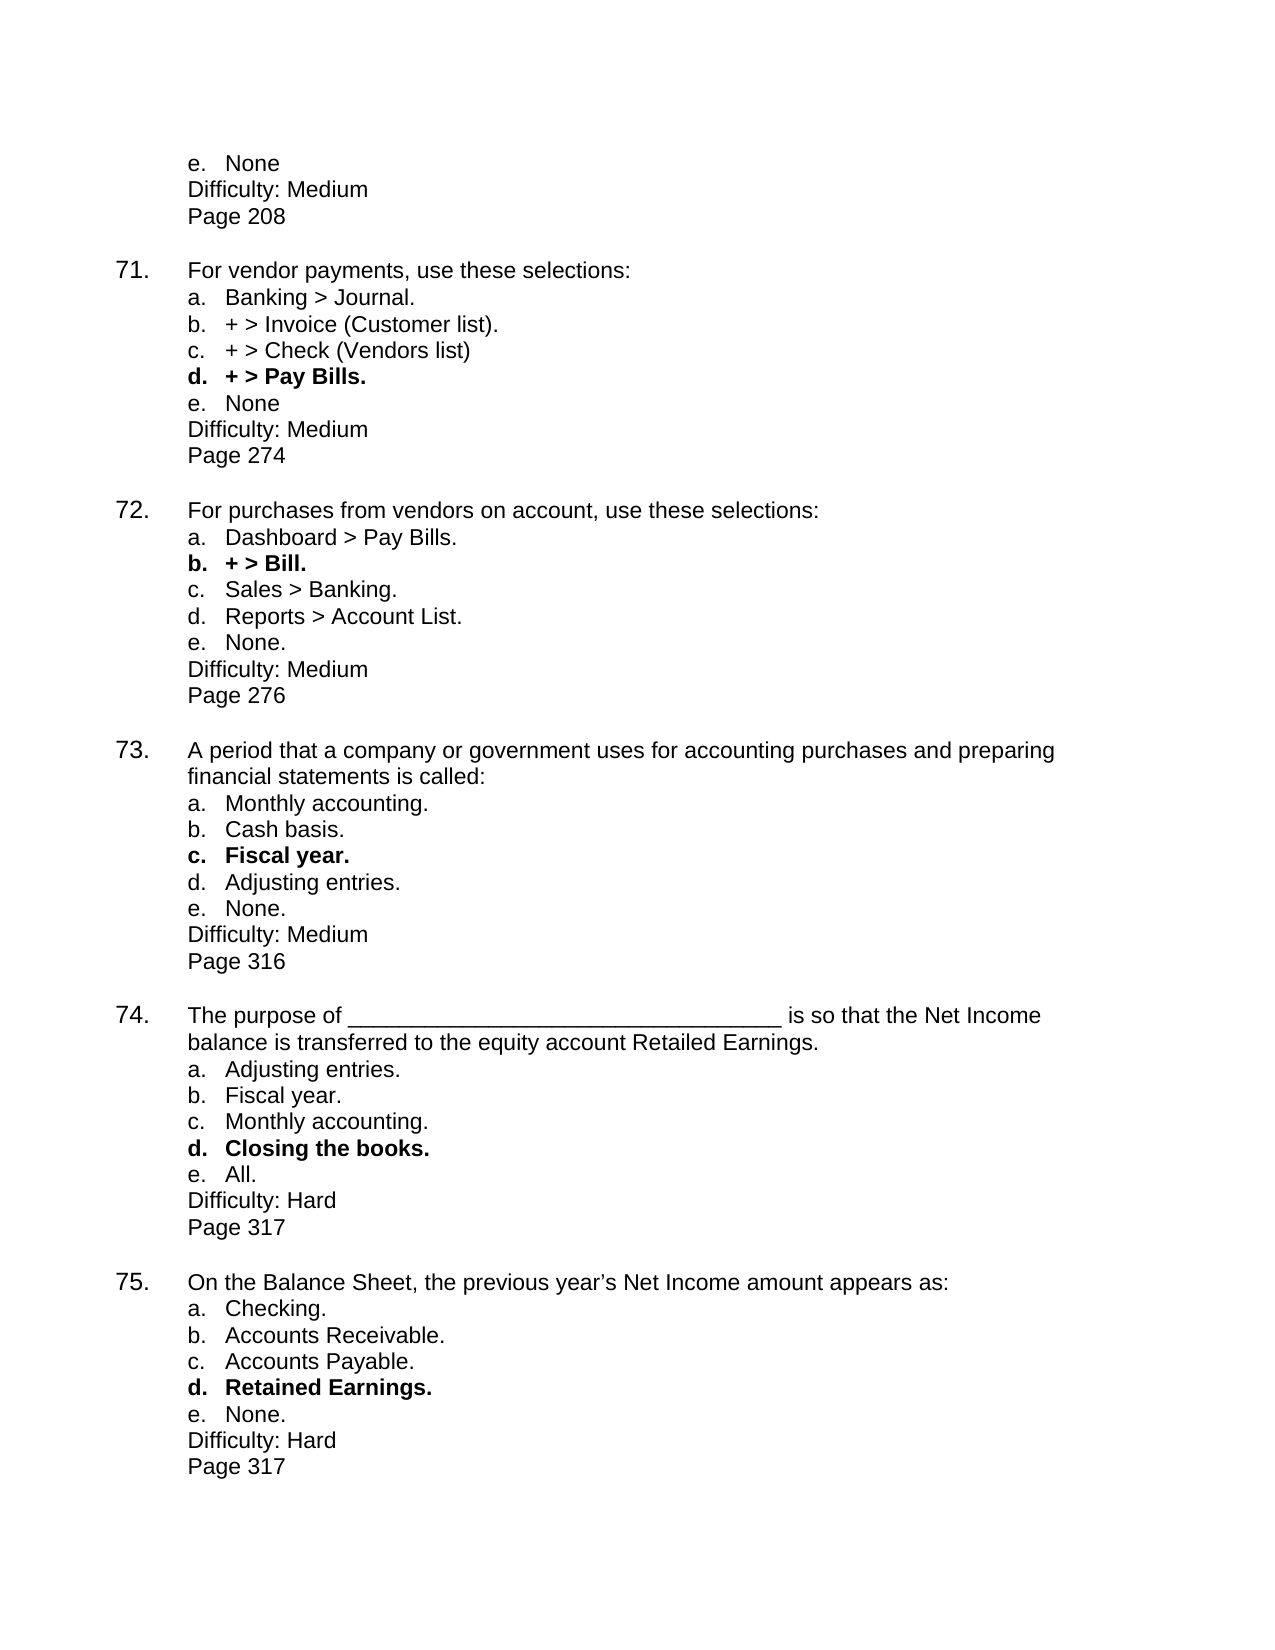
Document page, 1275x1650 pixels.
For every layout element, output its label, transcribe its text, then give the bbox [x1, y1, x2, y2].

list Monthly accounting. [187, 790, 1125, 816]
list None. [187, 1401, 1125, 1427]
list The purpose of __________________________________ is so that the Net Income balance is transferred to the equity account Retailed Earnings. [150, 1001, 1125, 1056]
list For purchases from vendors on account, use these selections: [150, 495, 1125, 524]
list + > Check (Vendors list) [187, 337, 1125, 363]
list Retained Earnings. [187, 1374, 1125, 1401]
list None. [187, 629, 1125, 656]
list Reports > Account List. [187, 603, 1125, 629]
list For vendor payments, use these selections: [150, 255, 1125, 284]
list Cash basis. [187, 816, 1125, 842]
text Difficulty: Medium [187, 921, 1125, 948]
text Page 316 [187, 948, 1125, 974]
text Page 274 [187, 442, 1125, 469]
text Difficulty: Medium [187, 416, 1125, 442]
list Banking > Journal. [187, 284, 1125, 311]
list Dashboard > Pay Bills. [187, 524, 1125, 550]
list Monthly accounting. [187, 1108, 1125, 1135]
text Page 317 [187, 1453, 1125, 1480]
list Accounts Receivable. [187, 1322, 1125, 1348]
list + > Invoice (Customer list). [187, 311, 1125, 337]
text Difficulty: Hard [187, 1427, 1125, 1453]
list Sales > Banking. [187, 576, 1125, 603]
list Accounts Payable. [187, 1348, 1125, 1374]
list None [187, 389, 1125, 416]
list + > Bill. [187, 550, 1125, 576]
list Adjusting entries. [187, 1056, 1125, 1082]
text Difficulty: Hard [187, 1187, 1125, 1214]
list All. [187, 1161, 1125, 1187]
list Adjusting entries. [187, 869, 1125, 895]
list A period that a company or government uses for accounting purchases and preparing financial statements is called: [150, 734, 1125, 790]
list On the Balance Sheet, the previous year’s Net Income amount appears as: [150, 1266, 1125, 1295]
text Difficulty: Medium [187, 656, 1125, 682]
list None. [187, 895, 1125, 921]
list Closing the books. [187, 1135, 1125, 1161]
list Fiscal year. [187, 1082, 1125, 1108]
text Page 276 [187, 682, 1125, 708]
list Fiscal year. [187, 842, 1125, 869]
text Difficulty: Medium [187, 176, 1125, 203]
list None [187, 150, 1125, 176]
list Checking. [187, 1295, 1125, 1322]
list + > Pay Bills. [187, 363, 1125, 389]
text Page 208 [187, 203, 1125, 229]
text Page 317 [187, 1214, 1125, 1240]
